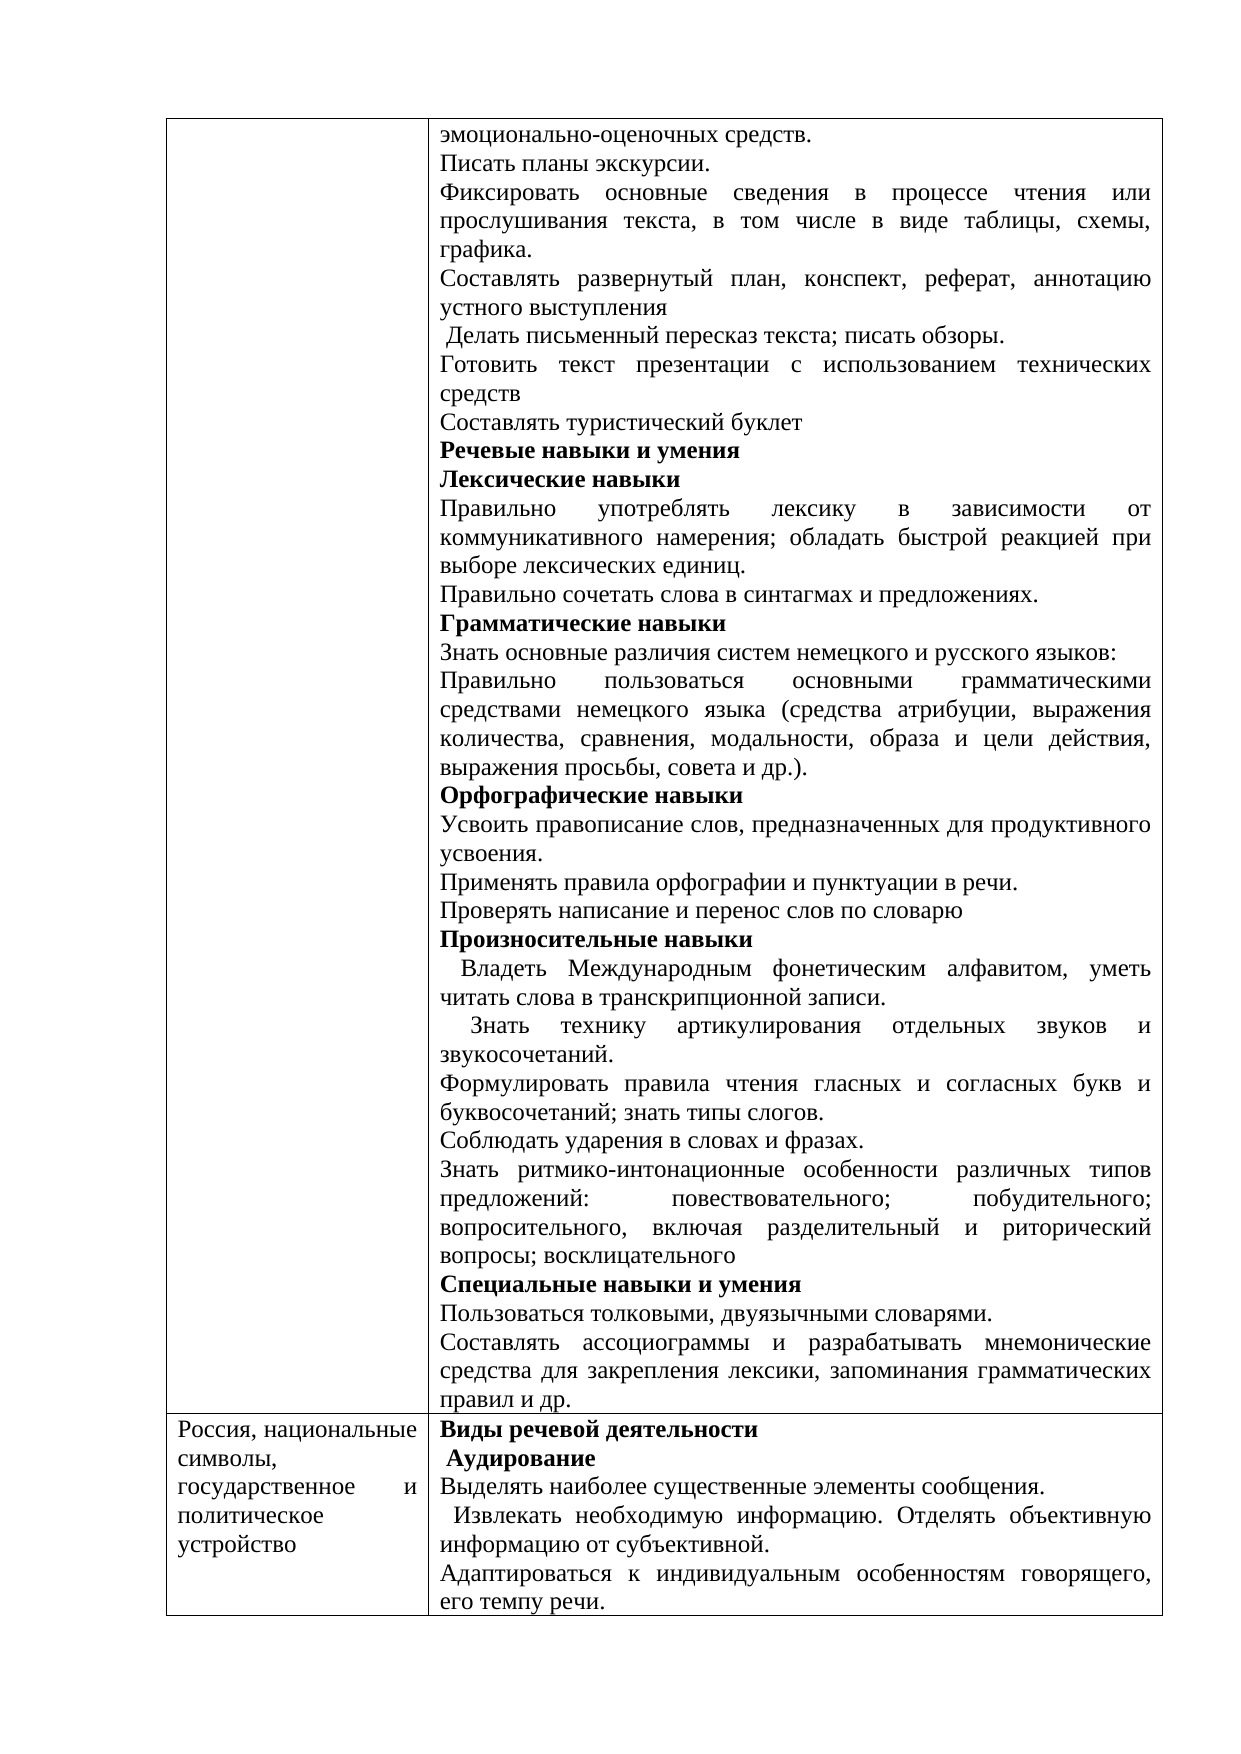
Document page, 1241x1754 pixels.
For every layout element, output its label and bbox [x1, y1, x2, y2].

table_cell [167, 1414, 428, 1615]
table_cell [429, 119, 1162, 1413]
table_cell [429, 1414, 1162, 1615]
table_cell [167, 119, 428, 1413]
